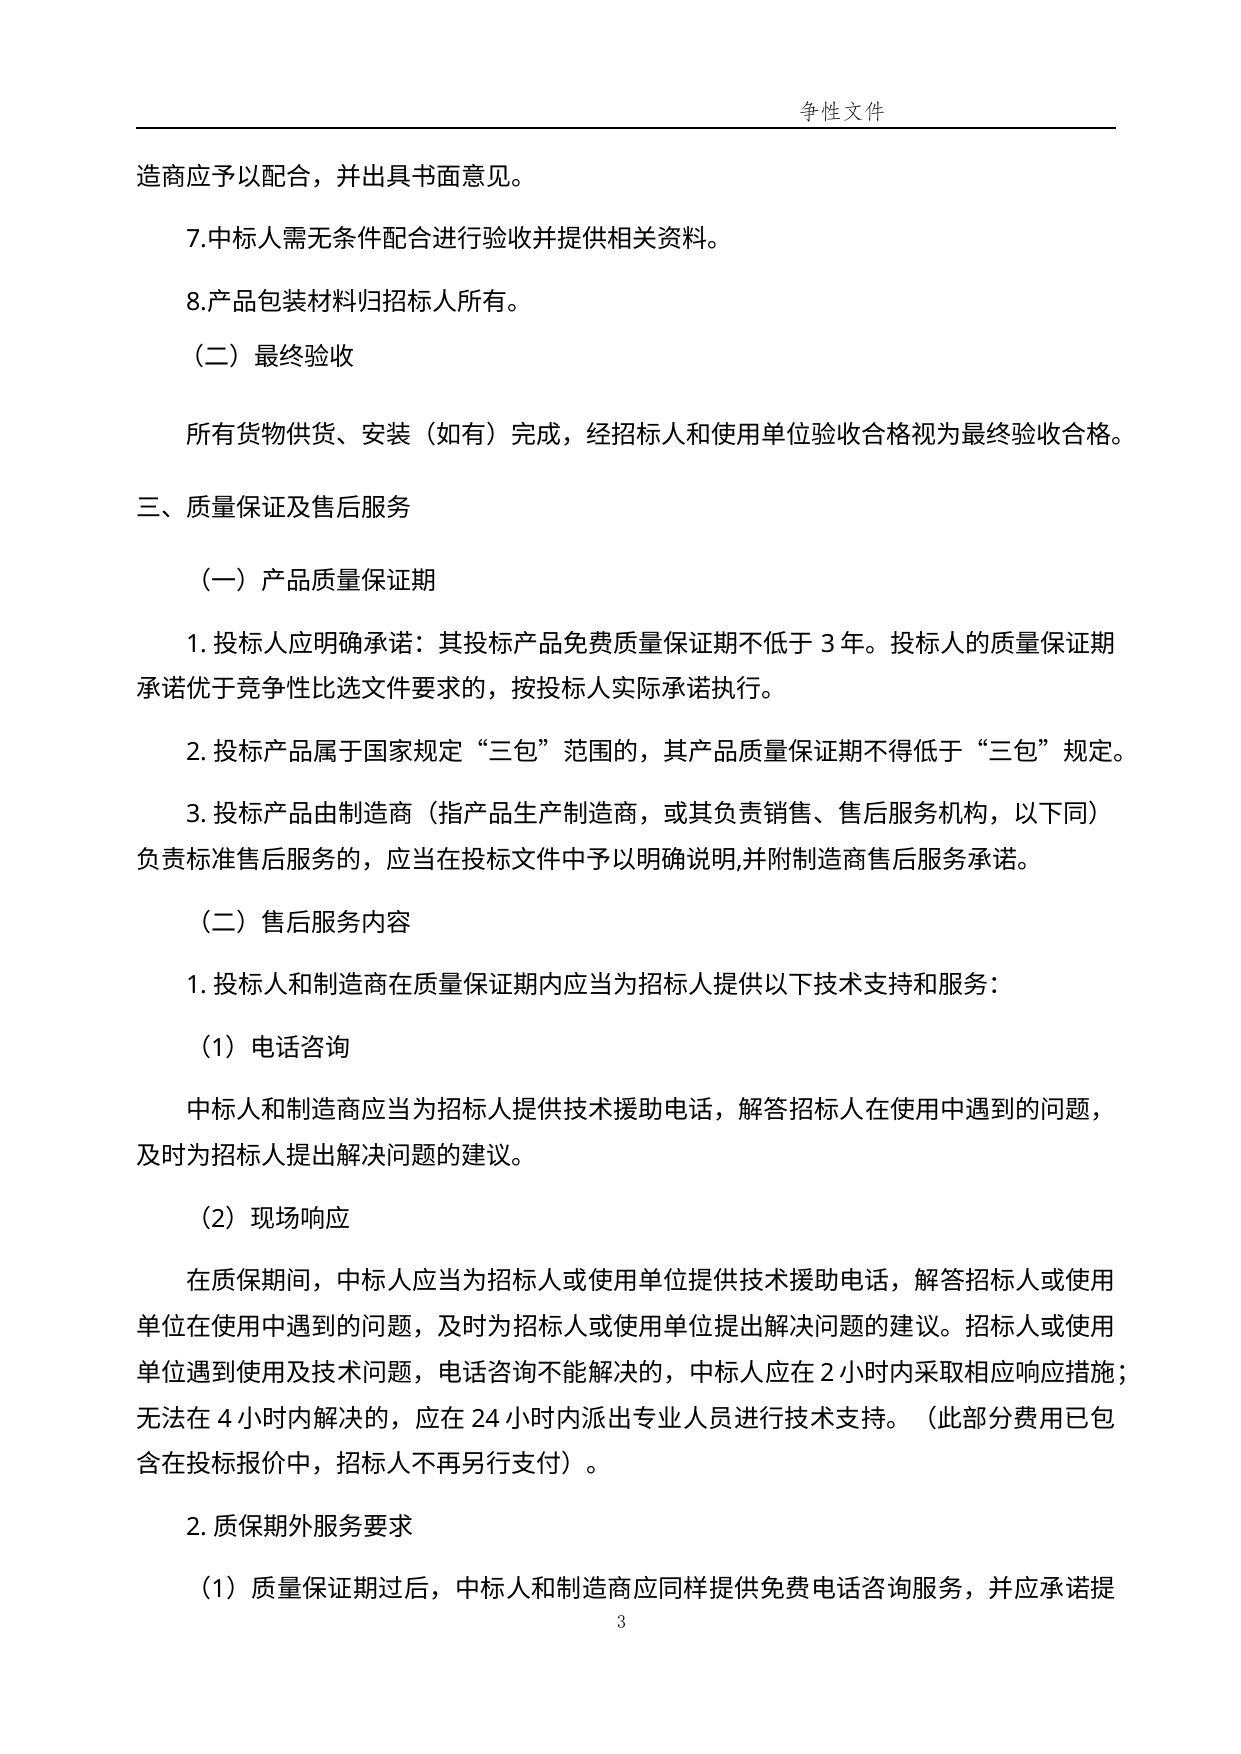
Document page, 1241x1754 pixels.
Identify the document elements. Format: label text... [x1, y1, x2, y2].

subtitle 三、质量保证及售后服务 [136, 480, 1116, 526]
text 2. 投标产品属于国家规定“三包”范围的，其产品质量保证期不得低于“三包”规定。 [136, 724, 1116, 769]
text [136, 148, 1116, 194]
text 8.产品包装材料归招标人所有。 [136, 273, 1116, 319]
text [136, 1561, 1116, 1607]
text 7.中标人需无条件配合进行验收并提供相关资料。 [136, 211, 1116, 257]
text （二）售后服务内容 [136, 894, 1116, 940]
text 1. 投标人应明确承诺：其投标产品免费质量保证期不低于3年。投标人的质量保证期承诺优于竞争性比选文件要求的，按投标人实际承诺执行。 [136, 615, 1116, 707]
text 3. 投标产品由制造商（指产品生产制造商，或其负责销售、售后服务机构，以下同）负责标准售后服务的，应当在投标文件中予以明确说明,并附制造商售后服务承诺。 [136, 786, 1116, 878]
text 中标人和制造商应当为招标人提供技术援助电话，解答招标人在使用中遇到的问题，及时为招标人提出解决问题的建议。 [136, 1082, 1116, 1174]
text 在质保期间，中标人应当为招标人或使用单位提供技术援助电话，解答招标人或使用单位在使用中遇到的问题，及时为招标人或使用单位提出解决问题的建议。招标人或使用单位遇到使用及技术问题，电话咨询不能解决的，中标人应在2小时内采取相应响应措施；无法在4小时内解决的，应在24小时内派出专业人员进行技术支持。（此部分费用已包含在投标报价中，招标人不再另行支付）。 [136, 1253, 1116, 1482]
text 1. 投标人和制造商在质量保证期内应当为招标人提供以下技术支持和服务： [136, 957, 1116, 1003]
text 2. 质保期外服务要求 [136, 1499, 1116, 1544]
text （2）现场响应 [136, 1190, 1116, 1236]
text （一）产品质量保证期 [136, 553, 1116, 599]
text （二）最终验收 [136, 336, 1116, 372]
text （1）电话咨询 [136, 1019, 1116, 1065]
text 所有货物供货、安装（如有）完成，经招标人和使用单位验收合格视为最终验收合格。 [136, 407, 1116, 453]
